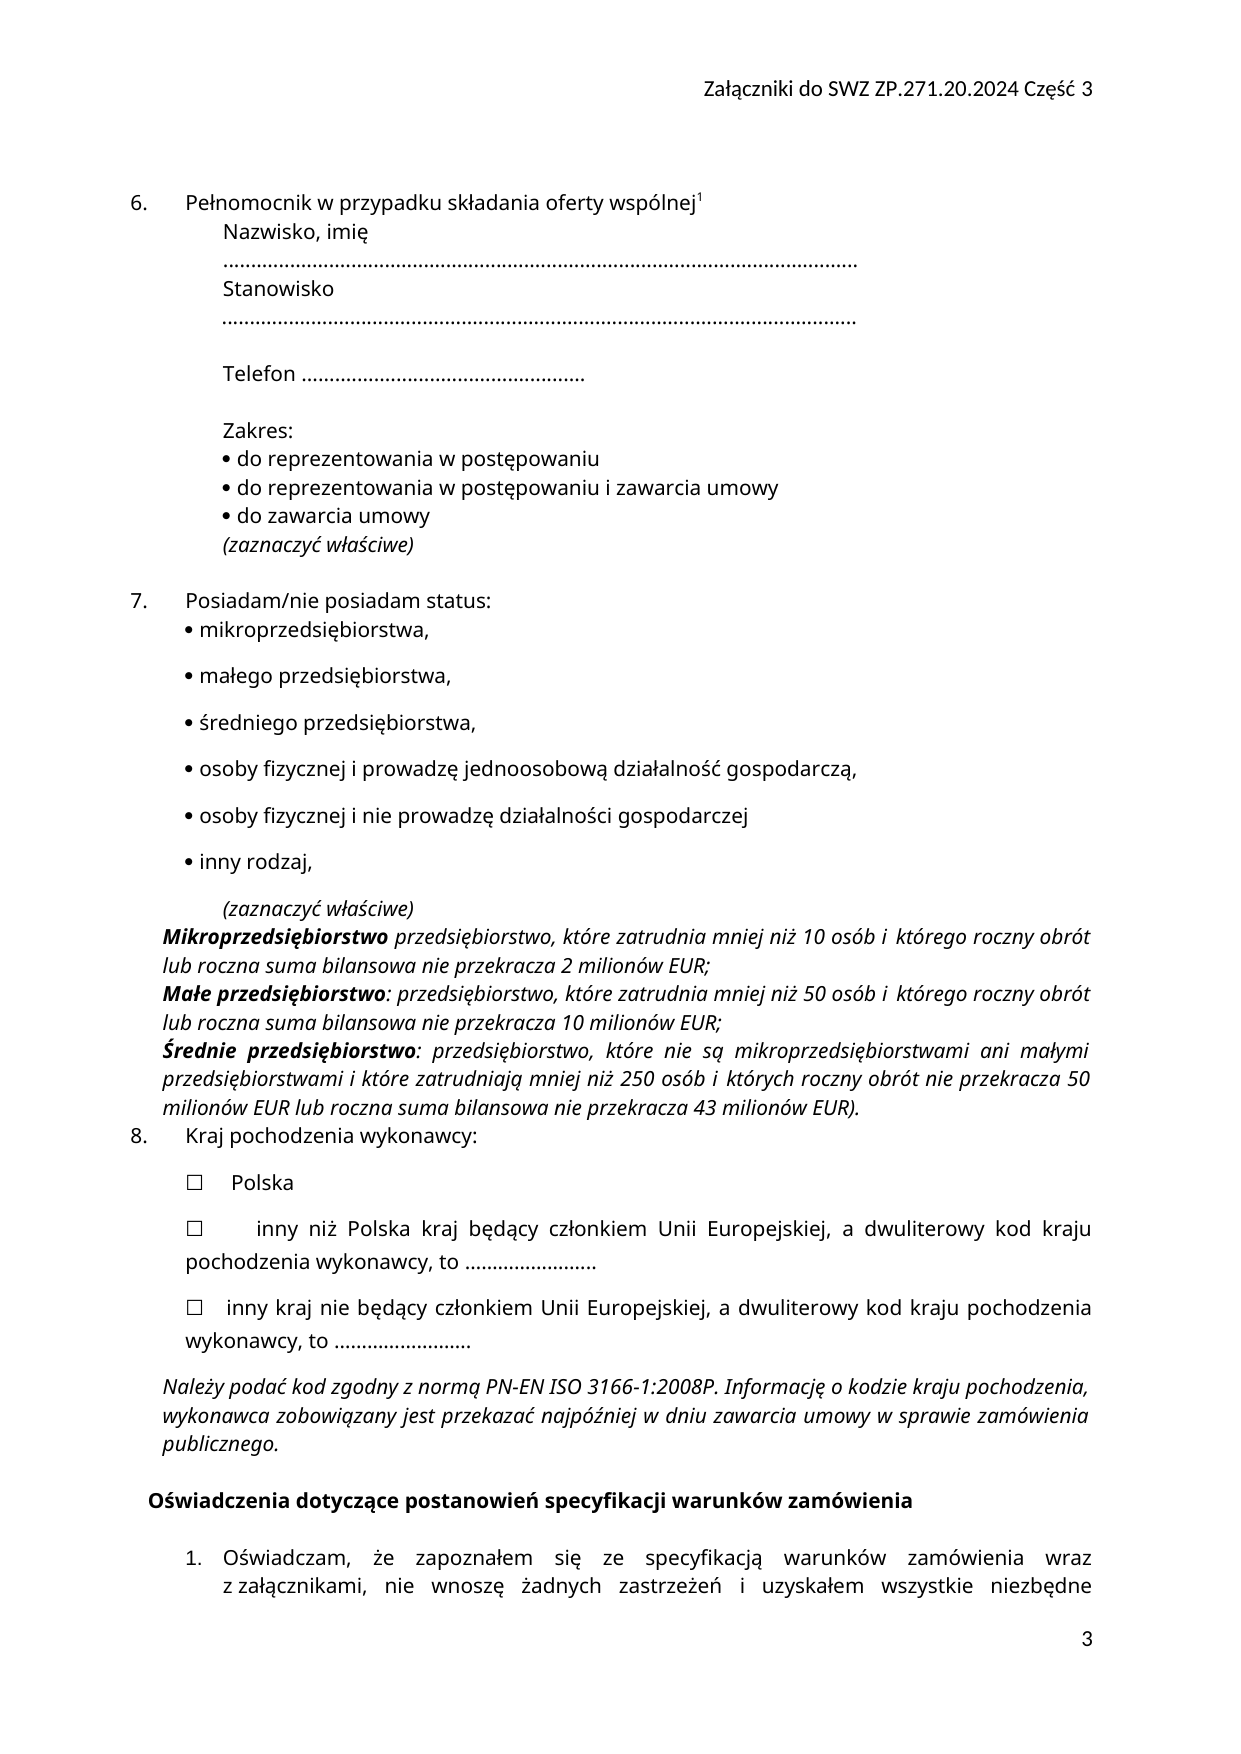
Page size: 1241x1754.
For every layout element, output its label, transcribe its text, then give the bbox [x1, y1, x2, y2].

text Średnie przedsiębiorstwo: przedsiębiorstwo, które nie są mikroprzedsiębiorstwami ani małymi przedsiębiorstwami i które zatrudniają mniej niż 250 osób i których roczny obrót nie przekracza 50 milionów EUR lub roczna suma bilansowa nie przekracza 43 milionów EUR). [162, 1036, 1093, 1121]
text Nazwisko, imię [223, 217, 1093, 245]
text Zakres: [223, 416, 1093, 444]
text do reprezentowania w postępowaniu [223, 444, 1093, 473]
list Kraj pochodzenia wykonawcy: [148, 1121, 1093, 1150]
text ☐ Polska [185, 1168, 1093, 1196]
text Należy podać kod zgodny z normą PN-EN ISO 3166-1:2008P. Informację o kodzie kraju pochodzenia, wykonawca zobowiązany jest przekazać najpóźniej w dniu zawarcia umowy w sprawie zamówienia publicznego. [162, 1372, 1093, 1458]
text (zaznaczyć właściwe) [223, 894, 1093, 922]
text inny rodzaj, [185, 847, 1093, 876]
text średniego przedsiębiorstwa, [185, 708, 1093, 736]
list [185, 1543, 1093, 1600]
text .................................................................................................................. [148, 302, 1093, 331]
text .................................................................................................................. [223, 245, 1093, 274]
text osoby fizycznej i nie prowadzę działalności gospodarczej [185, 801, 1093, 829]
list Posiadam/nie posiadam status: [148, 587, 1093, 615]
text Stanowisko [223, 274, 1093, 302]
text ☐ inny niż Polska kraj będący członkiem Unii Europejskiej, a dwuliterowy kod kraju pochodzenia wykonawcy, to ……………….….. [185, 1214, 1093, 1275]
text Małe przedsiębiorstwo: przedsiębiorstwo, które zatrudnia mniej niż 50 osób i którego roczny obrót lub roczna suma bilansowa nie przekracza 10 milionów EUR; [162, 979, 1093, 1036]
text ☐ inny kraj nie będący członkiem Unii Europejskiej, a dwuliterowy kod kraju pochodzenia wykonawcy, to ……………………. [185, 1293, 1093, 1354]
list Pełnomocnik w przypadku składania oferty wspólnej1 [148, 188, 1093, 217]
text Mikroprzedsiębiorstwo przedsiębiorstwo, które zatrudnia mniej niż 10 osób i którego roczny obrót lub roczna suma bilansowa nie przekracza 2 milionów EUR; [162, 922, 1093, 979]
text mikroprzedsiębiorstwa, [185, 615, 1093, 643]
text (zaznaczyć właściwe) [223, 530, 1093, 558]
text do reprezentowania w postępowaniu i zawarcia umowy [223, 473, 1093, 501]
text osoby fizycznej i prowadzę jednoosobową działalność gospodarczą, [185, 754, 1093, 783]
text Oświadczenia dotyczące postanowień specyfikacji warunków zamówienia [148, 1486, 1093, 1514]
text do zawarcia umowy [223, 501, 1093, 530]
text Telefon ................................................... [223, 359, 1093, 388]
text małego przedsiębiorstwa, [185, 662, 1093, 690]
